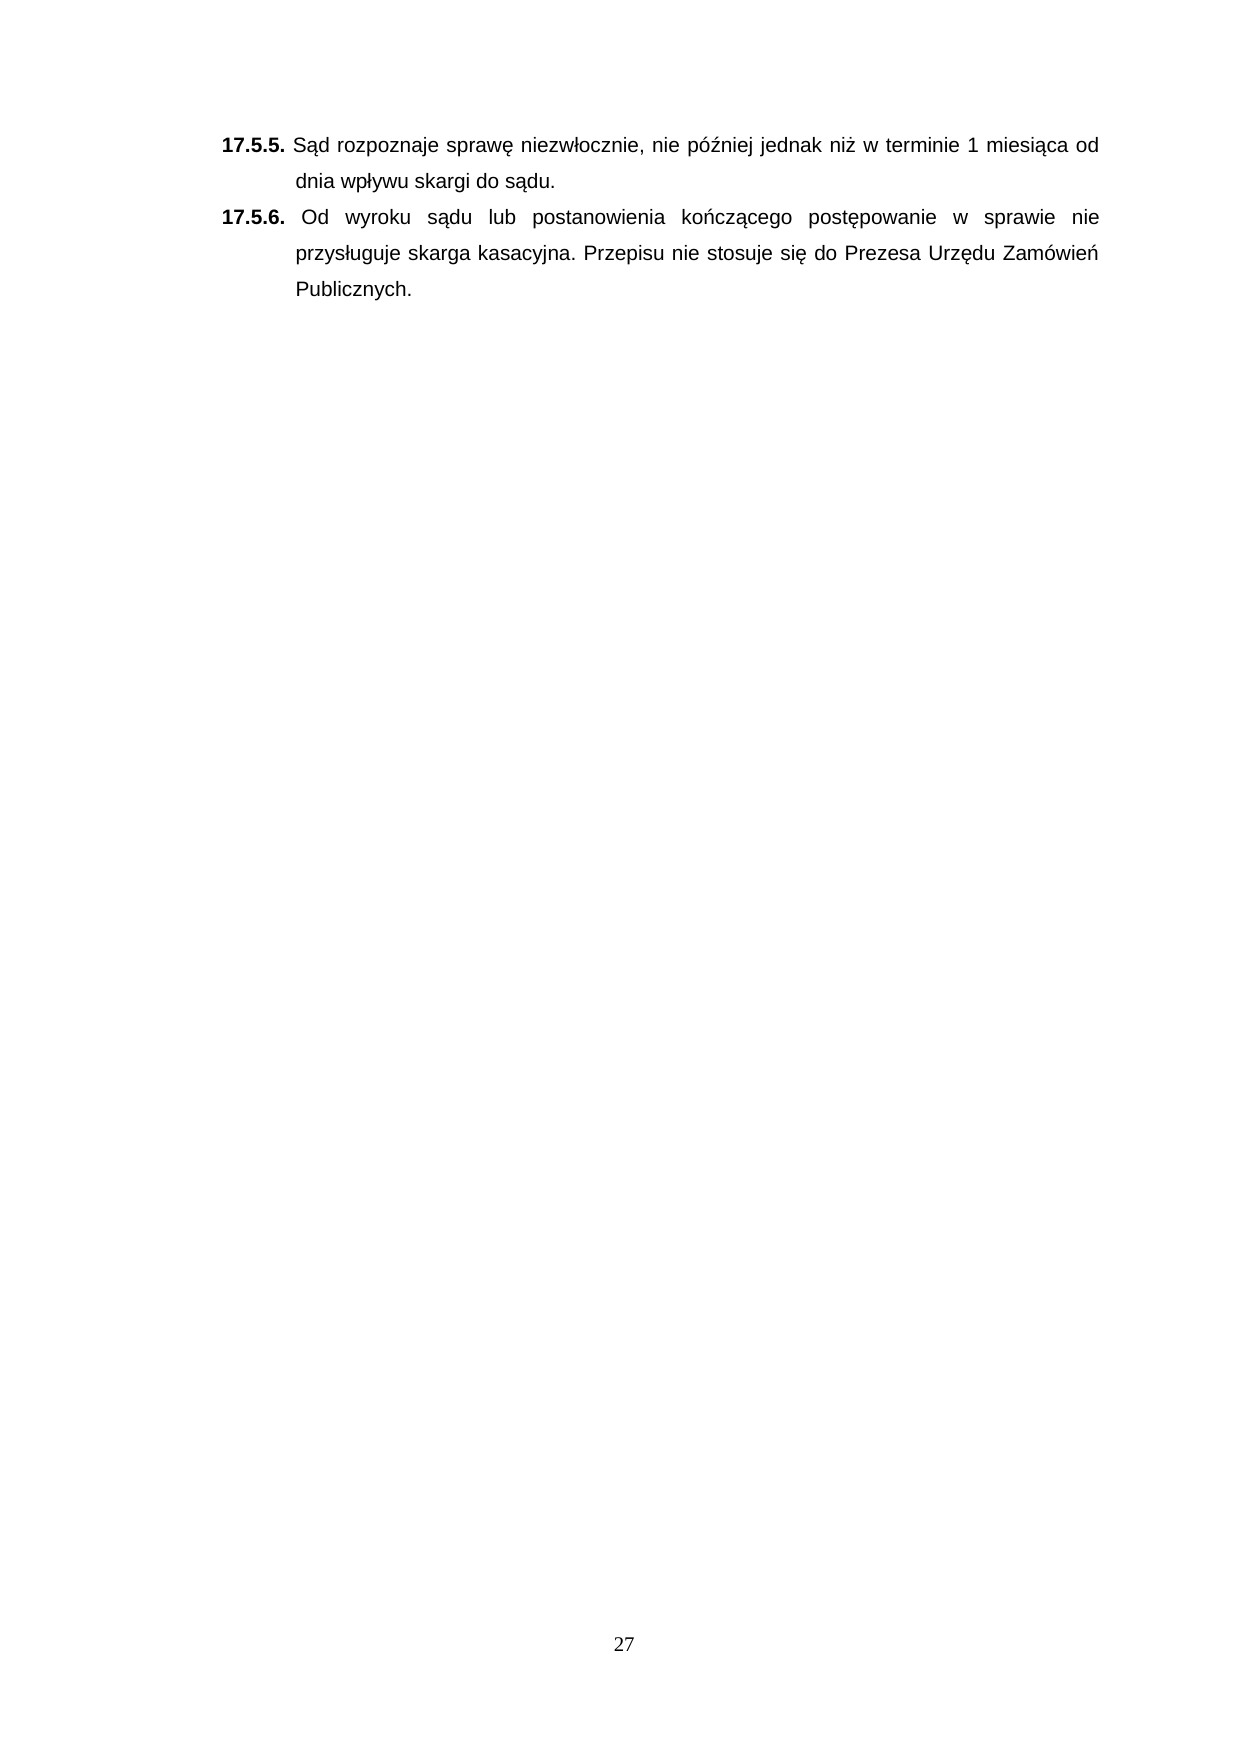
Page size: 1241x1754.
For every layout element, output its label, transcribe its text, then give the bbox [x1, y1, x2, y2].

text 17.5.6. Od wyroku sądu lub postanowienia kończącego postępowanie w sprawie nie przysługuje skarga kasacyjna. Przepisu nie stosuje się do Prezesa Urzędu Zamówień Publicznych. [222, 205, 1100, 301]
text 17.5.5. Sąd rozpoznaje sprawę niezwłocznie, nie później jednak niż w terminie 1 miesiąca od dnia wpływu skargi do sądu. [222, 133, 1100, 193]
